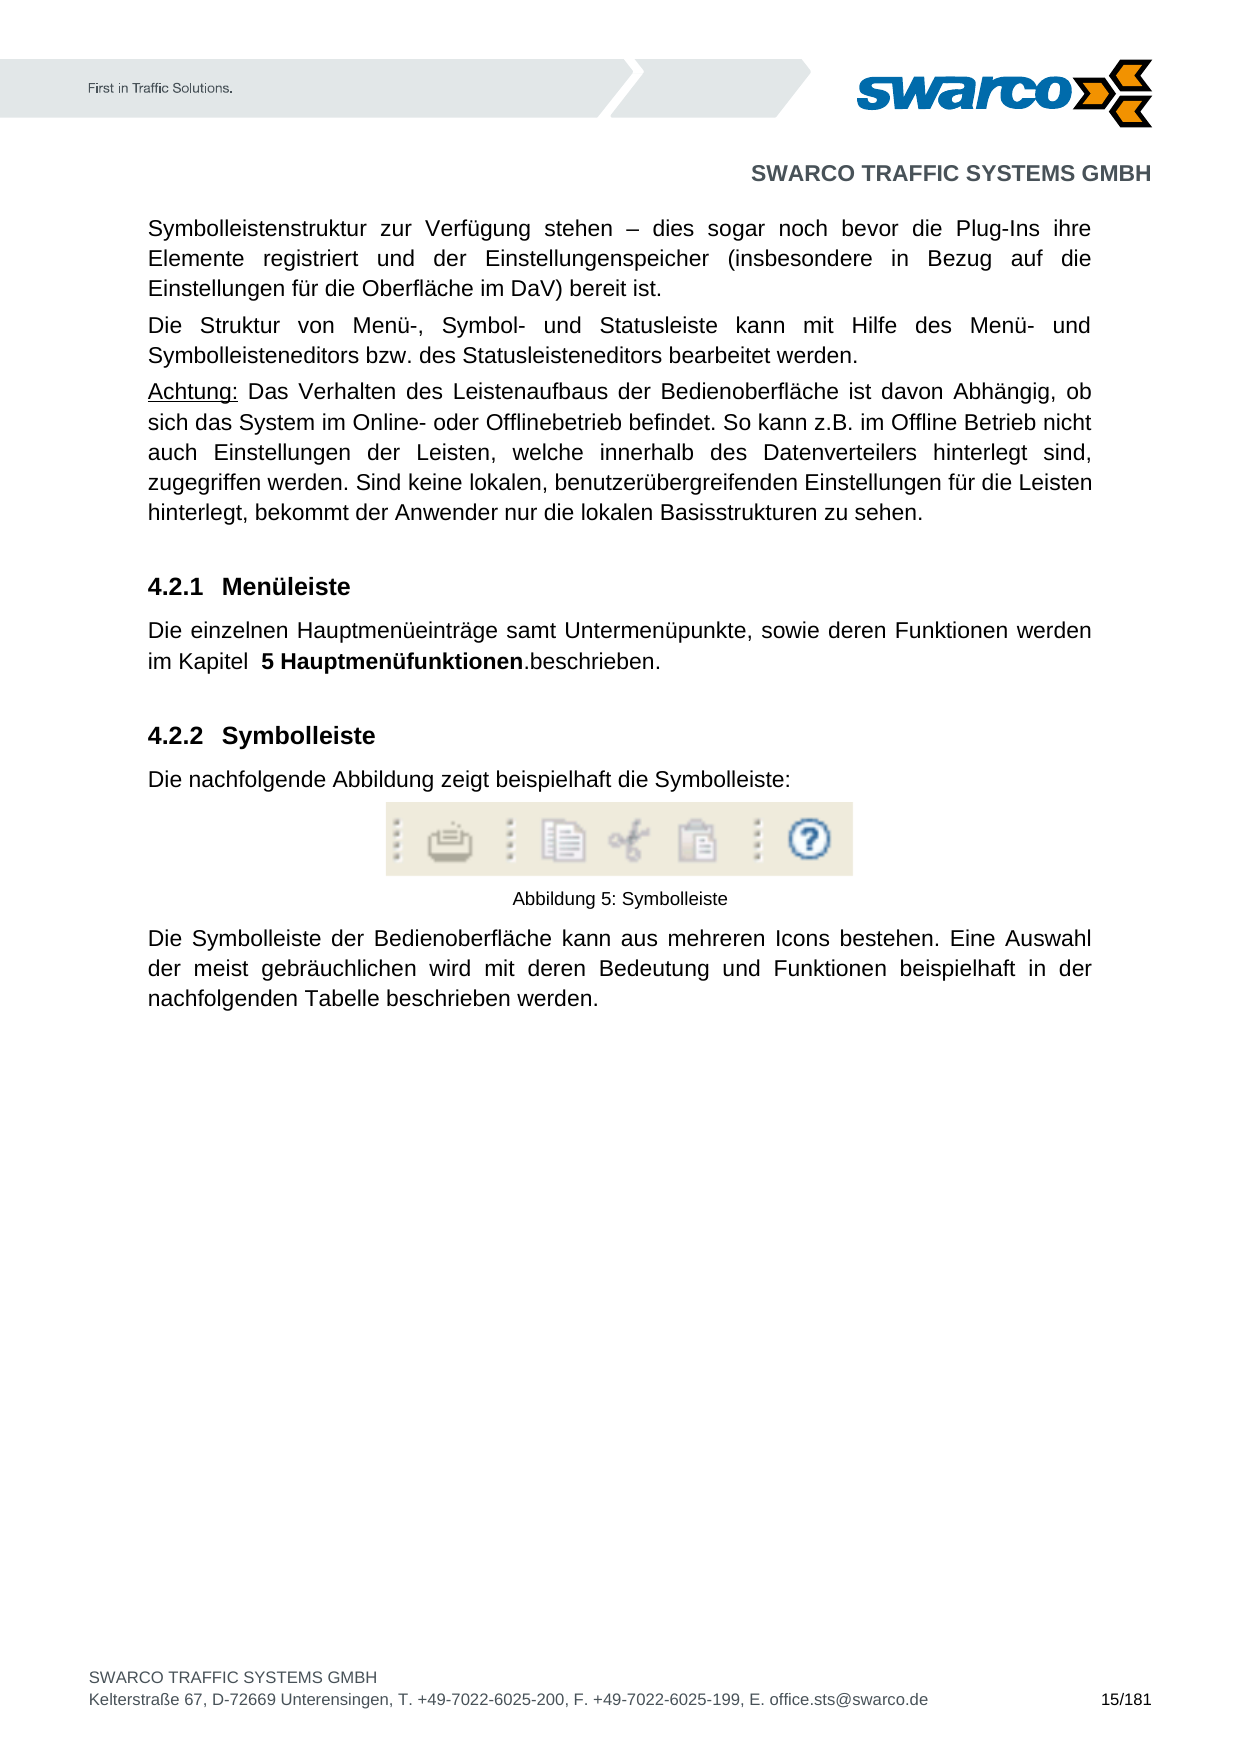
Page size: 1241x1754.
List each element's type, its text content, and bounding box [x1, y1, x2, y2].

picture [385, 802, 855, 878]
subtitle Menüleiste [148, 572, 1092, 601]
text Die nachfolgende Abbildung zeigt beispielhaft die Symbolleiste: [148, 766, 1092, 792]
text Die Struktur von Menü-, Symbol- und Statusleiste kann mit Hilfe des Menü- und Symbolleisteneditors bzw. des Statusleisteneditors bearbeitet werden. [148, 312, 1092, 368]
text Die Symbolleiste der Bedienoberfläche kann aus mehreren Icons bestehen. Eine Auswahl der meist gebräuchlichen wird mit deren Bedeutung und Funktionen beispielhaft in der nachfolgenden Tabelle beschrieben werden. [148, 925, 1092, 1012]
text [148, 215, 1092, 301]
text Die einzelnen Hauptmenüeinträge samt Untermenüpunkte, sowie deren Funktionen werden im Kapitel 5 Hauptmenüfunktionen.beschrieben. [148, 617, 1092, 674]
text Abbildung 5: Symbolleiste [148, 888, 1092, 909]
subtitle Symbolleiste [148, 721, 1092, 749]
text Achtung: Das Verhalten des Leistenaufbaus der Bedienoberfläche ist davon Abhängig, ob sich das System im Online- oder Offlinebetrieb befindet. So kann z.B. im Offline Betrieb nicht auch Einstellungen der Leisten, welche innerhalb des Datenverteilers hinterlegt sind, zugegriffen werden. Sind keine lokalen, benutzerübergreifenden Einstellungen für die Leisten hinterlegt, bekommt der Anwender nur die lokalen Basisstrukturen zu sehen. [148, 378, 1092, 525]
